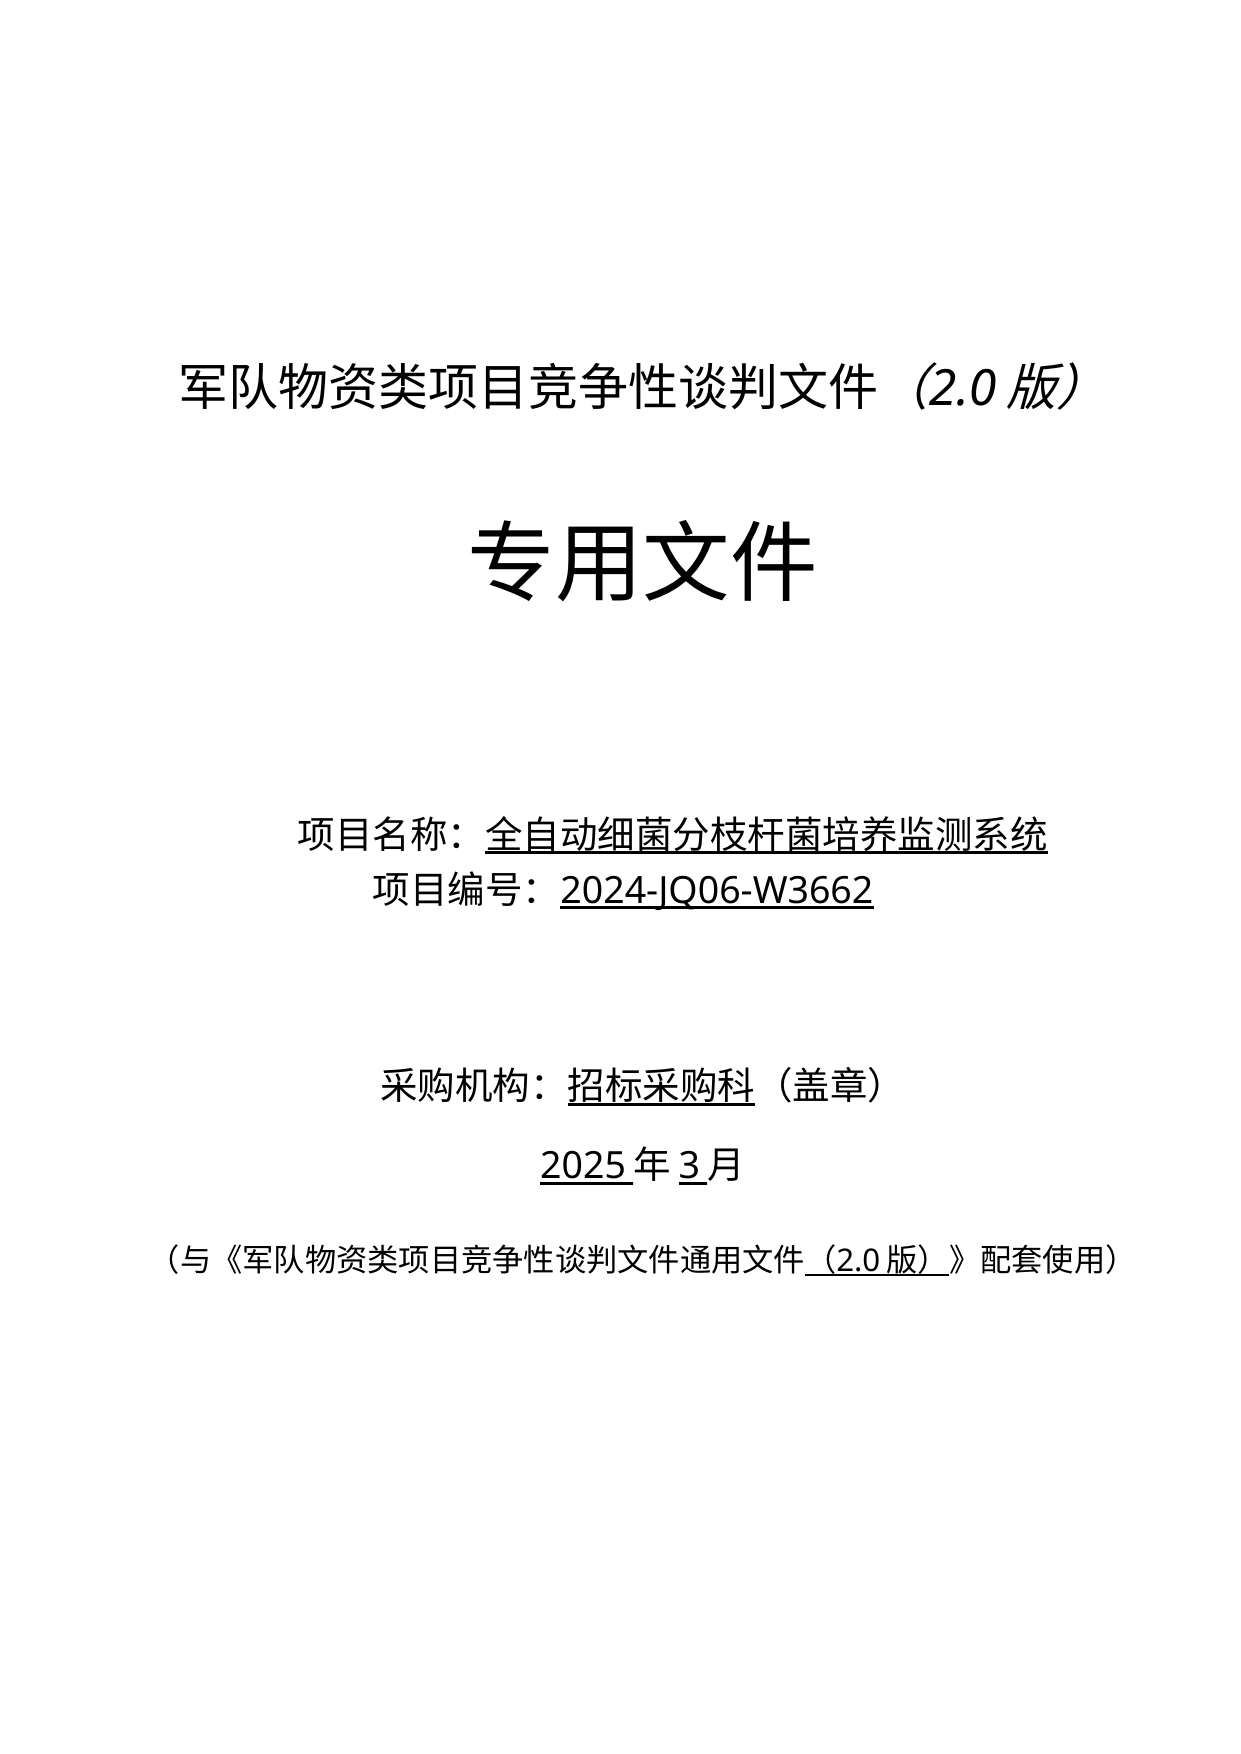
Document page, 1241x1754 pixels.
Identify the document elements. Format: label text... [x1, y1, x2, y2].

text 项目名称：全自动细菌分枝杆菌培养监测系统 [148, 801, 1137, 860]
text 军队物资类项目竞争性谈判文件（2.0版） [148, 348, 1137, 420]
subtitle 专用文件 [148, 493, 1137, 620]
text （与《军队物资类项目竞争性谈判文件通用文件（2.0版）》配套使用） [148, 1235, 1137, 1281]
text 采购机构：招标采购科（盖章） [148, 1056, 1137, 1110]
text 2025年3月 [148, 1135, 1137, 1190]
text 项目编号：2024-JQ06-W3662 [148, 860, 1137, 914]
